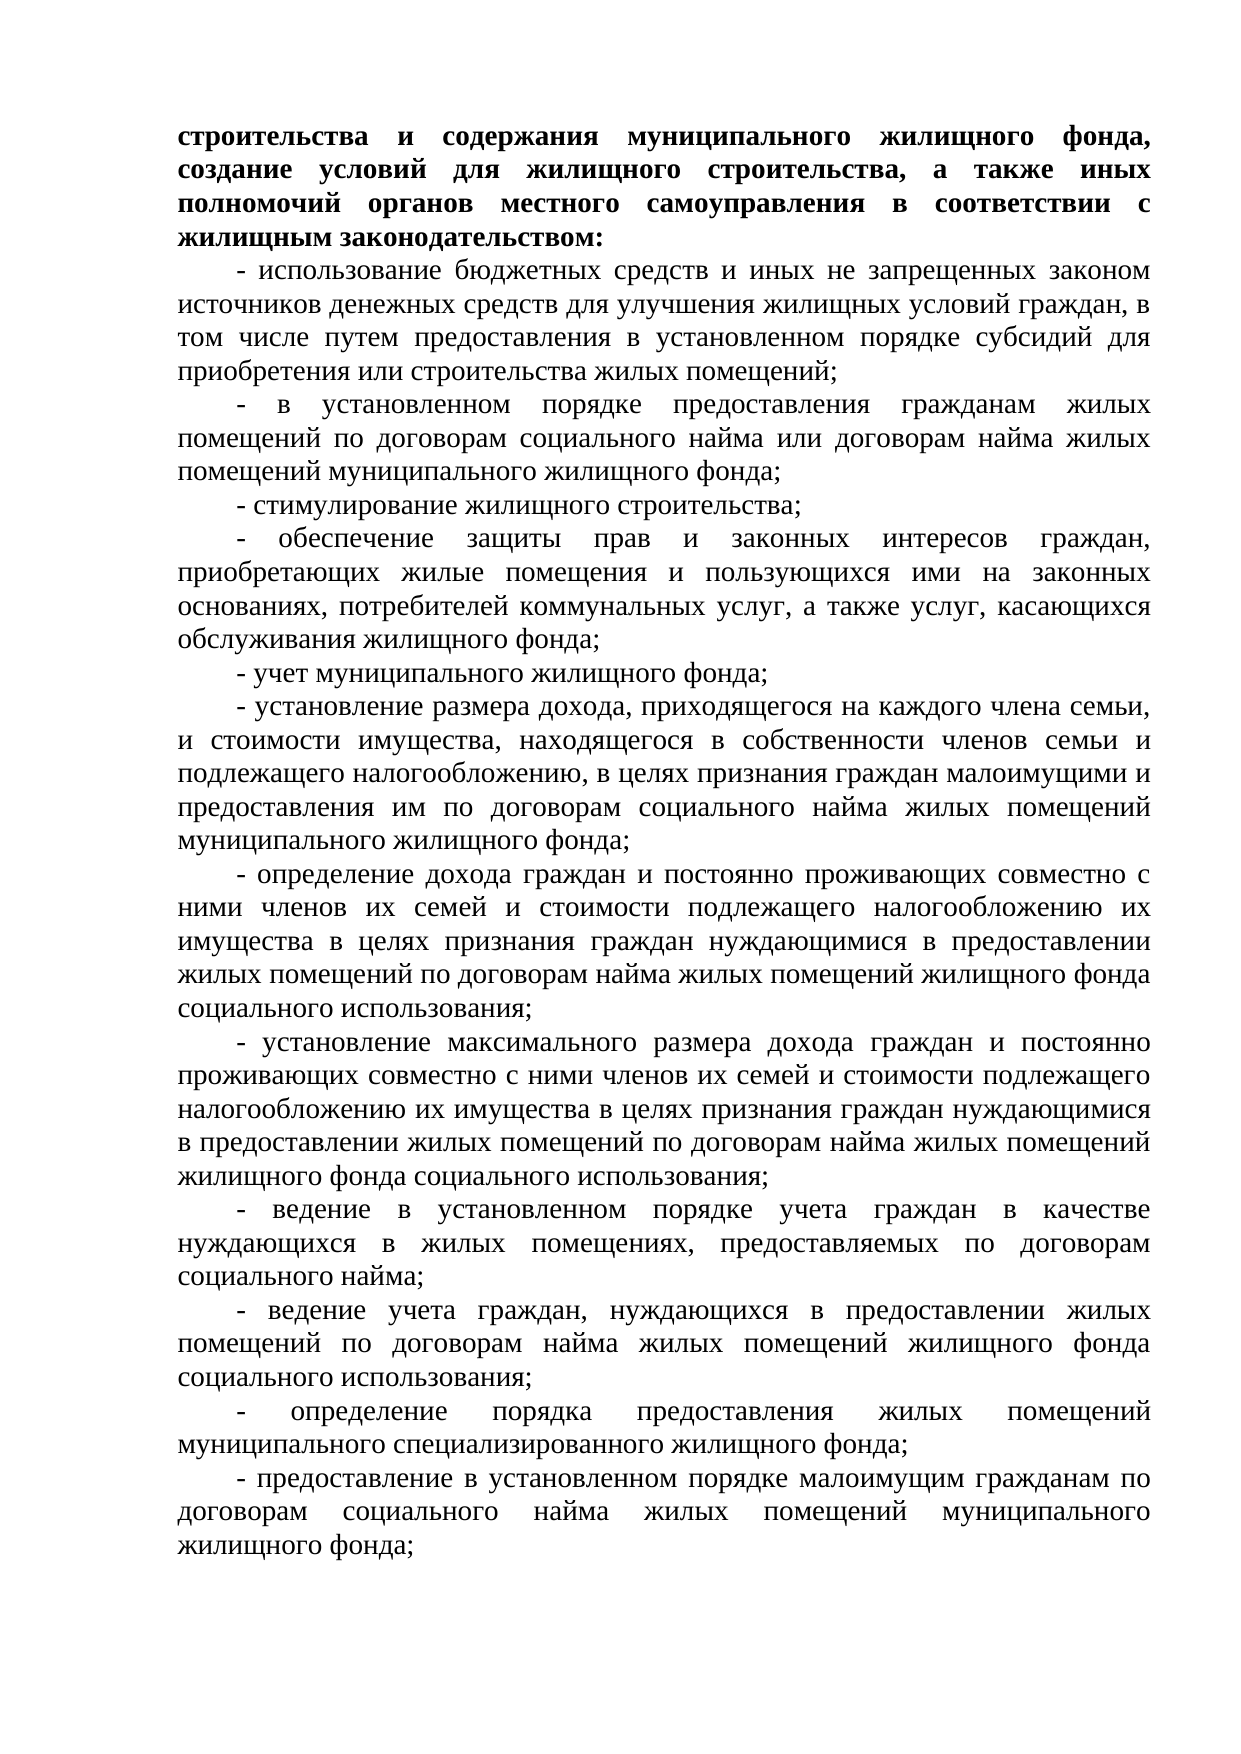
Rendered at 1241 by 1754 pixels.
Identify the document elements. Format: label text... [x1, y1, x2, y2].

text - установление размера дохода, приходящегося на каждого члена семьи, и стоимости имущества, находящегося в собственности членов семьи и подлежащего налогообложению, в целях признания граждан малоимущими и предоставления им по договорам социального найма жилых помещений муниципального жилищного фонда; [177, 688, 1152, 856]
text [177, 118, 1152, 252]
text - обеспечение защиты прав и законных интересов граждан, приобретающих жилые помещения и пользующихся ими на законных основаниях, потребителей коммунальных услуг, а также услуг, касающихся обслуживания жилищного фонда; [177, 521, 1152, 655]
text - определение порядка предоставления жилых помещений муниципального специализированного жилищного фонда; [177, 1393, 1152, 1460]
text - ведение в установленном порядке учета граждан в качестве нуждающихся в жилых помещениях, предоставляемых по договорам социального найма; [177, 1191, 1152, 1292]
text - в установленном порядке предоставления гражданам жилых помещений по договорам социального найма или договорам найма жилых помещений муниципального жилищного фонда; [177, 386, 1152, 487]
text - использование бюджетных средств и иных не запрещенных законом источников денежных средств для улучшения жилищных условий граждан, в том числе путем предоставления в установленном порядке субсидий для приобретения или строительства жилых помещений; [177, 252, 1152, 386]
text - учет муниципального жилищного фонда; [177, 655, 1152, 688]
text - ведение учета граждан, нуждающихся в предоставлении жилых помещений по договорам найма жилых помещений жилищного фонда социального использования; [177, 1292, 1152, 1393]
text - предоставление в установленном порядке малоимущим гражданам по договорам социального найма жилых помещений муниципального жилищного фонда; [177, 1460, 1152, 1560]
text - определение дохода граждан и постоянно проживающих совместно с ними членов их семей и стоимости подлежащего налогообложению их имущества в целях признания граждан нуждающимися в предоставлении жилых помещений по договорам найма жилых помещений жилищного фонда социального использования; [177, 856, 1152, 1024]
text - стимулирование жилищного строительства; [177, 487, 1152, 521]
text - установление максимального размера дохода граждан и постоянно проживающих совместно с ними членов их семей и стоимости подлежащего налогообложению их имущества в целях признания граждан нуждающимися в предоставлении жилых помещений по договорам найма жилых помещений жилищного фонда социального использования; [177, 1024, 1152, 1191]
